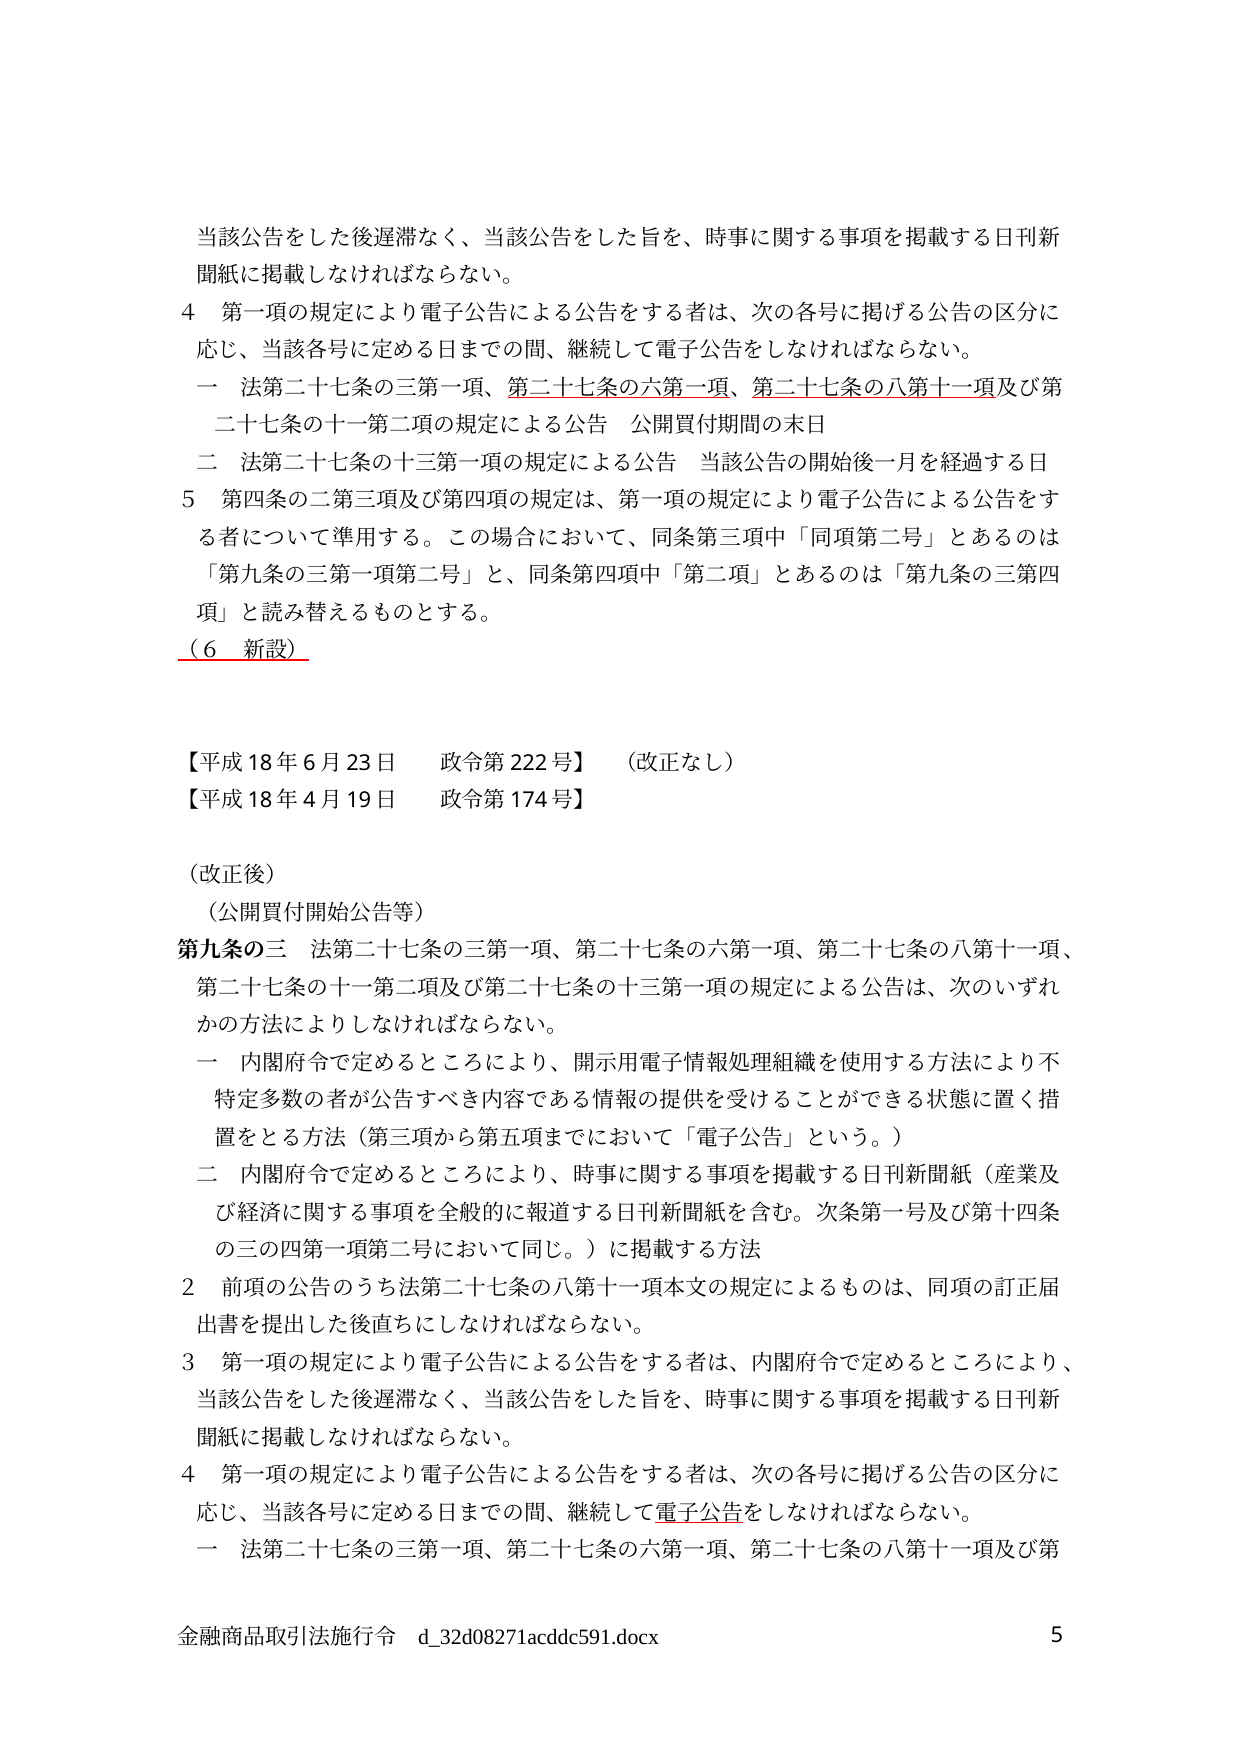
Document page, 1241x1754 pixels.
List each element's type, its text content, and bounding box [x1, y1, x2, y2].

text 一 法第二十七条の三第一項、第二十七条の六第一項、第二十七条の八第十一項及び第二十七条の十一第二項の規定による公告 公開買付期間の末日 [196, 367, 1063, 442]
text 二 内閣府令で定めるところにより、時事に関する事項を掲載する日刊新聞紙（産業及び経済に関する事項を全般的に報道する日刊新聞紙を含む。次条第一号及び第十四条の三の四第一項第二号において同じ。）に掲載する方法 [196, 1154, 1063, 1267]
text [196, 1529, 1063, 1567]
text ３ 第一項の規定により電子公告による公告をする者は、内閣府令で定めるところにより、当該公告をした後遅滞なく、当該公告をした旨を、時事に関する事項を掲載する日刊新聞紙に掲載しなければならない。 [177, 1342, 1063, 1454]
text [177, 217, 1063, 292]
text （公開買付開始公告等） [196, 892, 1063, 929]
text ４ 第一項の規定により電子公告による公告をする者は、次の各号に掲げる公告の区分に応じ、当該各号に定める日までの間、継続して電子公告をしなければならない。 [177, 292, 1063, 367]
text （改正後） [177, 854, 1063, 892]
text ２ 前項の公告のうち法第二十七条の八第十一項本文の規定によるものは、同項の訂正届出書を提出した後直ちにしなければならない。 [177, 1267, 1063, 1342]
text （６ 新設） [177, 629, 1063, 667]
text 【平成18年6月23日 政令第222号】 （改正なし） [177, 742, 1063, 779]
text 第九条の三 法第二十七条の三第一項、第二十七条の六第一項、第二十七条の八第十一項、第二十七条の十一第二項及び第二十七条の十三第一項の規定による公告は、次のいずれかの方法によりしなければならない。 [177, 929, 1063, 1042]
text ４ 第一項の規定により電子公告による公告をする者は、次の各号に掲げる公告の区分に応じ、当該各号に定める日までの間、継続して電子公告をしなければならない。 [177, 1454, 1063, 1529]
text ５ 第四条の二第三項及び第四項の規定は、第一項の規定により電子公告による公告をする者について準用する。この場合において、同条第三項中「同項第二号」とあるのは「第九条の三第一項第二号」と、同条第四項中「第二項」とあるのは「第九条の三第四項」と読み替えるものとする。 [177, 479, 1063, 629]
text 【平成18年4月19日 政令第174号】 [177, 779, 1063, 817]
text 二 法第二十七条の十三第一項の規定による公告 当該公告の開始後一月を経過する日 [196, 442, 1063, 479]
text 一 内閣府令で定めるところにより、開示用電子情報処理組織を使用する方法により不特定多数の者が公告すべき内容である情報の提供を受けることができる状態に置く措置をとる方法（第三項から第五項までにおいて「電子公告」という。） [196, 1042, 1063, 1154]
